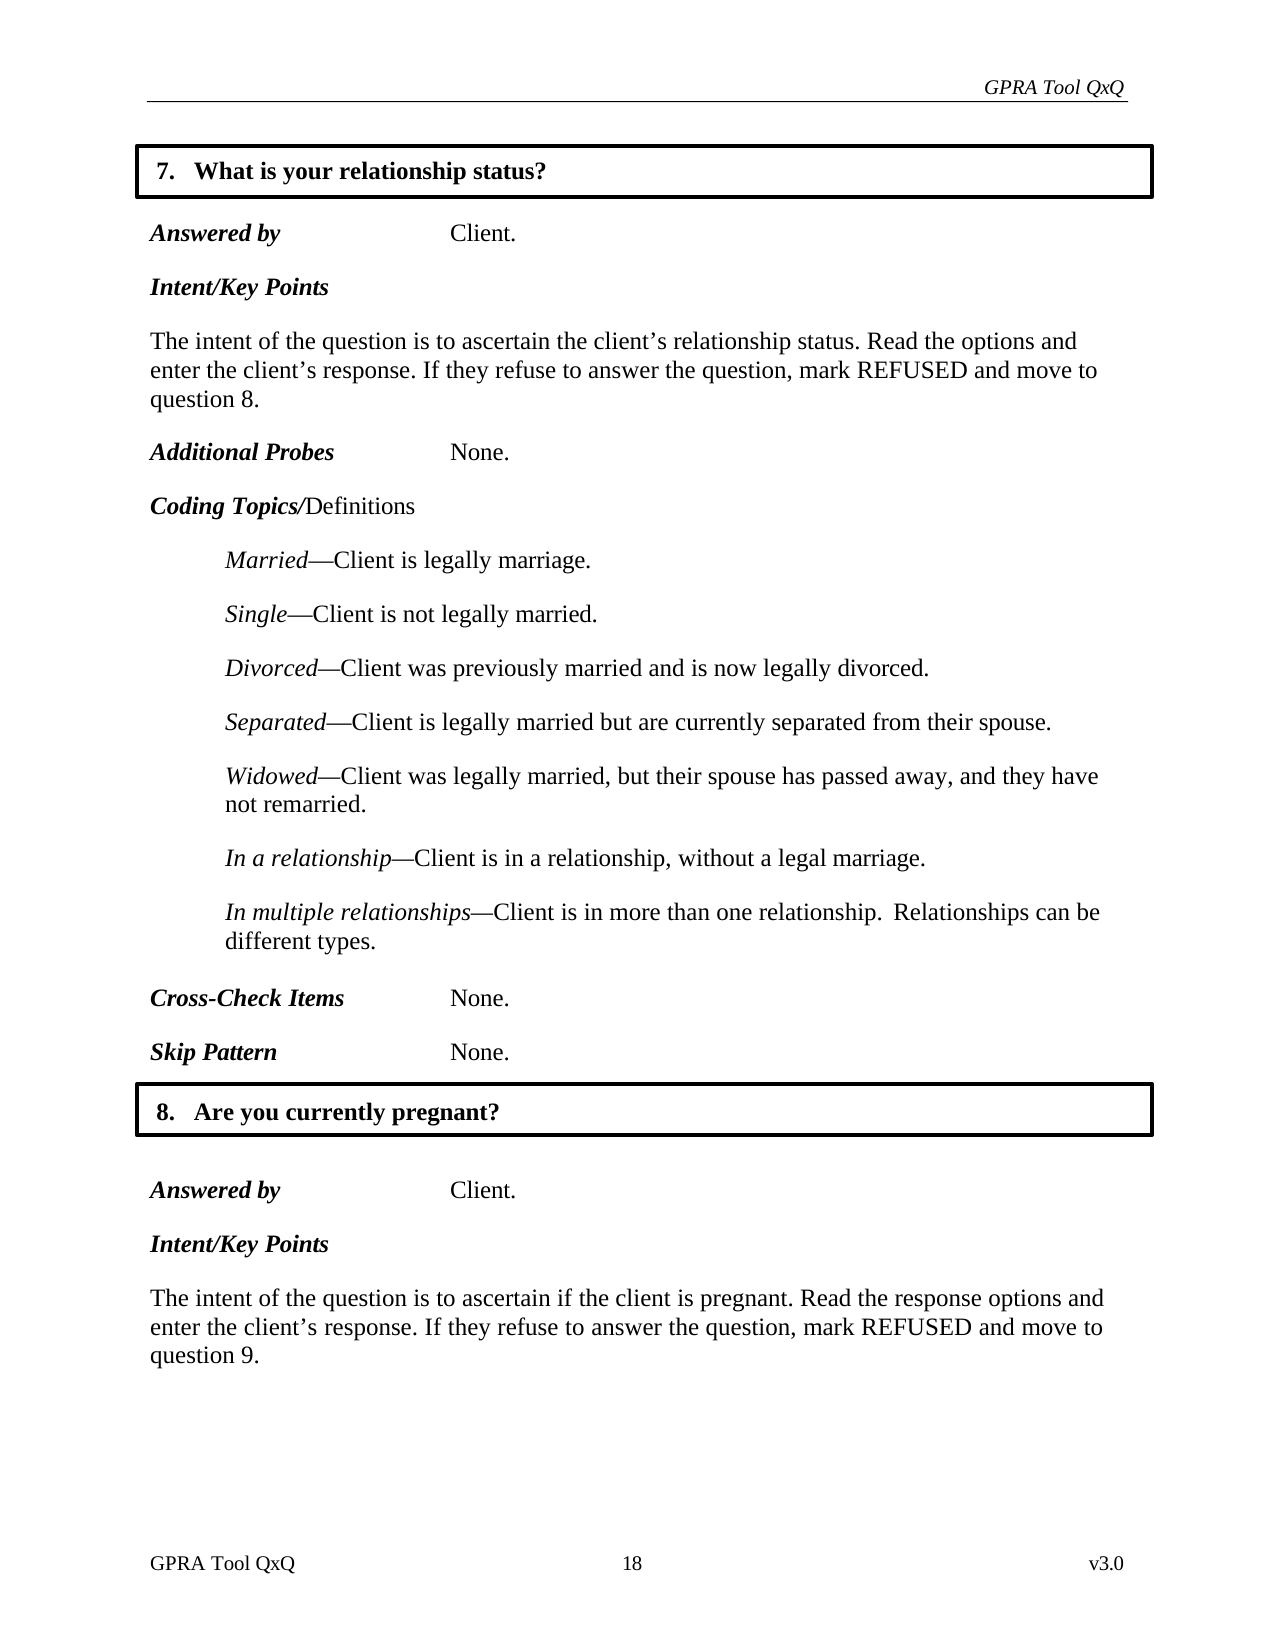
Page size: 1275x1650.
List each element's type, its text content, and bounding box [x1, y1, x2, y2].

text Skip Pattern None. [150, 1037, 1156, 1066]
text In a relationship—Client is in a relationship, without a legal marriage. [225, 843, 1156, 872]
text Coding Topics/Definitions [150, 491, 1156, 520]
text Single—Client is not legally married. [225, 599, 1156, 628]
text The intent of the question is to ascertain if the client is pregnant. Read the response options and enter the client’s response. If they refuse to answer the question, mark REFUSED and move to question 9. [150, 1283, 1104, 1369]
subtitle Intent/Key Points [150, 272, 1156, 301]
text Widowed—Client was legally married, but their spouse has passed away, and they have not remarried. [225, 761, 1121, 818]
subtitle Intent/Key Points [150, 1229, 1156, 1258]
text Additional Probes None. [150, 437, 1156, 466]
text Cross-Check Items None. [150, 983, 1156, 1012]
text Married—Client is legally marriage. [225, 545, 1156, 574]
text In multiple relationships—Client is in more than one relationship. Relationships can be different types. [225, 897, 1156, 955]
text Answered by Client. [150, 218, 1156, 247]
list Are you currently pregnant? [156, 1097, 1150, 1126]
text Separated—Client is legally married but are currently separated from their spouse. [225, 707, 1156, 736]
text Answered by Client. [150, 1175, 1156, 1204]
text The intent of the question is to ascertain the client’s relationship status. Read the options and enter the client’s response. If they refuse to answer the question, mark REFUSED and move to question 8. [150, 326, 1121, 412]
list What is your relationship status? [156, 156, 1150, 185]
text Divorced—Client was previously married and is now legally divorced. [225, 653, 1156, 682]
